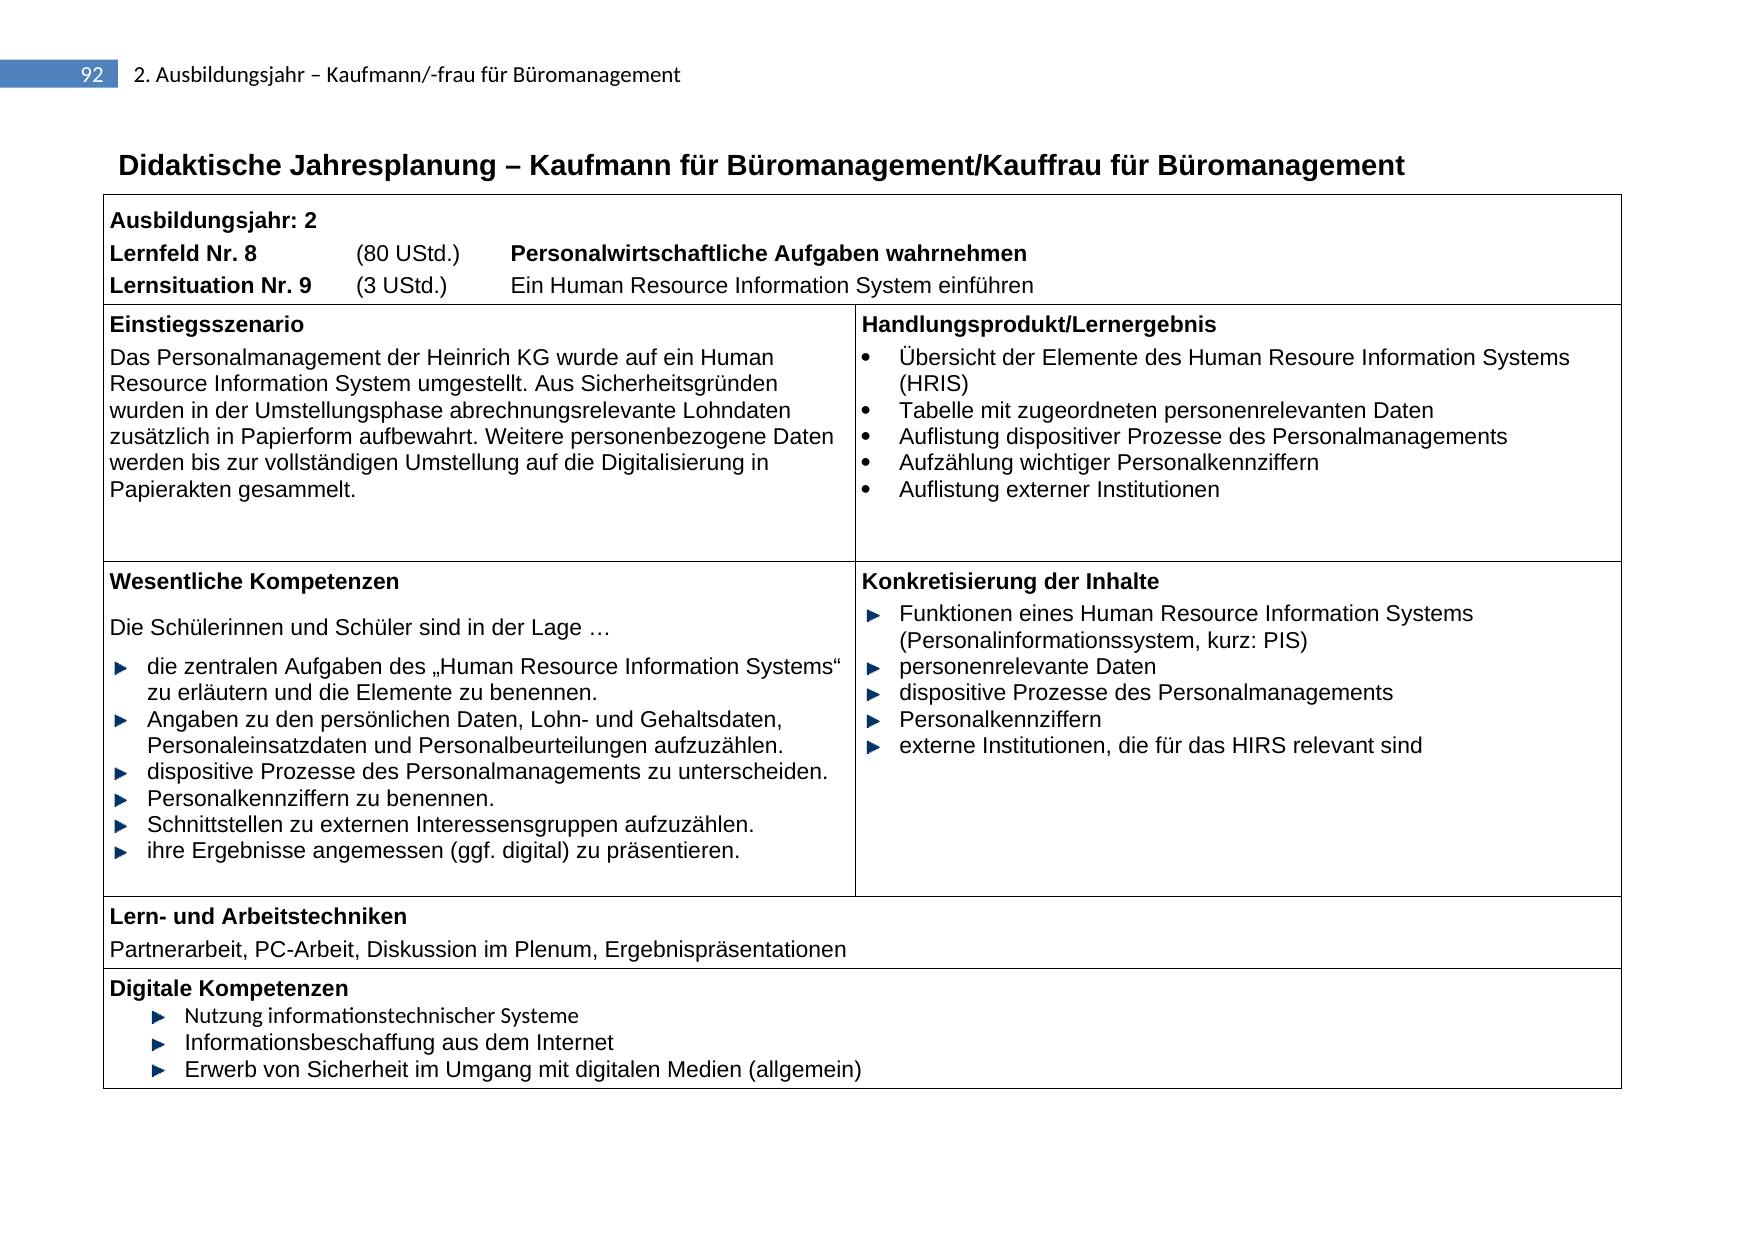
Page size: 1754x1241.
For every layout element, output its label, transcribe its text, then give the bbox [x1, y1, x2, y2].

picture [147, 1060, 165, 1077]
picture [862, 736, 880, 754]
picture [110, 842, 127, 859]
table_cell Handlungsprodukt/Lernergebnis Übersicht der Elemente des Human Resoure Information Systems (HRIS) Tabelle mit zugeordneten personenrelevanten Daten Auflistung dispositiver Prozesse des Personalmanagements Aufzählung wichtiger Personalkennziffern Auflistung externer Institutionen [856, 305, 1621, 561]
picture [110, 710, 127, 727]
picture [110, 789, 127, 807]
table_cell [104, 969, 1621, 1088]
table_cell Wesentliche Kompetenzen Die Schülerinnen und Schüler sind in der Lage … die zentralen Aufgaben des „Human Resource Information Systems“ zu erläutern und die Elemente zu benennen. Angaben zu den persönlichen Daten, Lohn- und Gehaltsdaten, Personaleinsatzdaten und Personalbeurteilungen aufzuzählen. dispositive Prozesse des Personalmanagements zu unterscheiden. Personalkennziffern zu benennen. Schnittstellen zu externen Interessensgruppen aufzuzählen. ihre Ergebnisse angemessen (ggf. digital) zu präsentieren. [104, 562, 855, 896]
table_cell Lern- und Arbeitstechniken Partnerarbeit, PC-Arbeit, Diskussion im Plenum, Ergebnispräsentationen [104, 897, 1621, 968]
picture [110, 815, 127, 833]
picture [147, 1006, 165, 1024]
picture [862, 684, 880, 701]
picture [862, 658, 880, 675]
picture [862, 605, 880, 622]
table_header Ausbildungsjahr: 2 Lernfeld Nr. 8 (80 UStd.) Personalwirtschaftliche Aufgaben wahrnehmen Lernsituation Nr. 9 (3 UStd.) Ein Human Resource Information System einführen [104, 195, 1621, 304]
picture [147, 1034, 165, 1051]
table_cell Einstiegsszenario Das Personalmanagement der Heinrich KG wurde auf ein Human Resource Information System umgestellt. Aus Sicherheitsgründen wurden in der Umstellungsphase abrechnungsrelevante Lohndaten zusätzlich in Papierform aufbewahrt. Weitere personenbezogene Daten werden bis zur vollständigen Umstellung auf die Digitalisierung in Papierakten gesammelt. [104, 305, 855, 561]
table_cell Konkretisierung der Inhalte Funktionen eines Human Resource Information Systems (Personalinformationssystem, kurz: PIS) personenrelevante Daten dispositive Prozesse des Personalmanagements Personalkennziffern externe Institutionen, die für das HIRS relevant sind [856, 562, 1621, 896]
picture [862, 710, 880, 728]
text Didaktische Jahresplanung – Kaufmann für Büromanagement/Kauffrau für Büromanagement [118, 148, 1606, 181]
picture [110, 763, 127, 780]
picture [110, 657, 127, 675]
